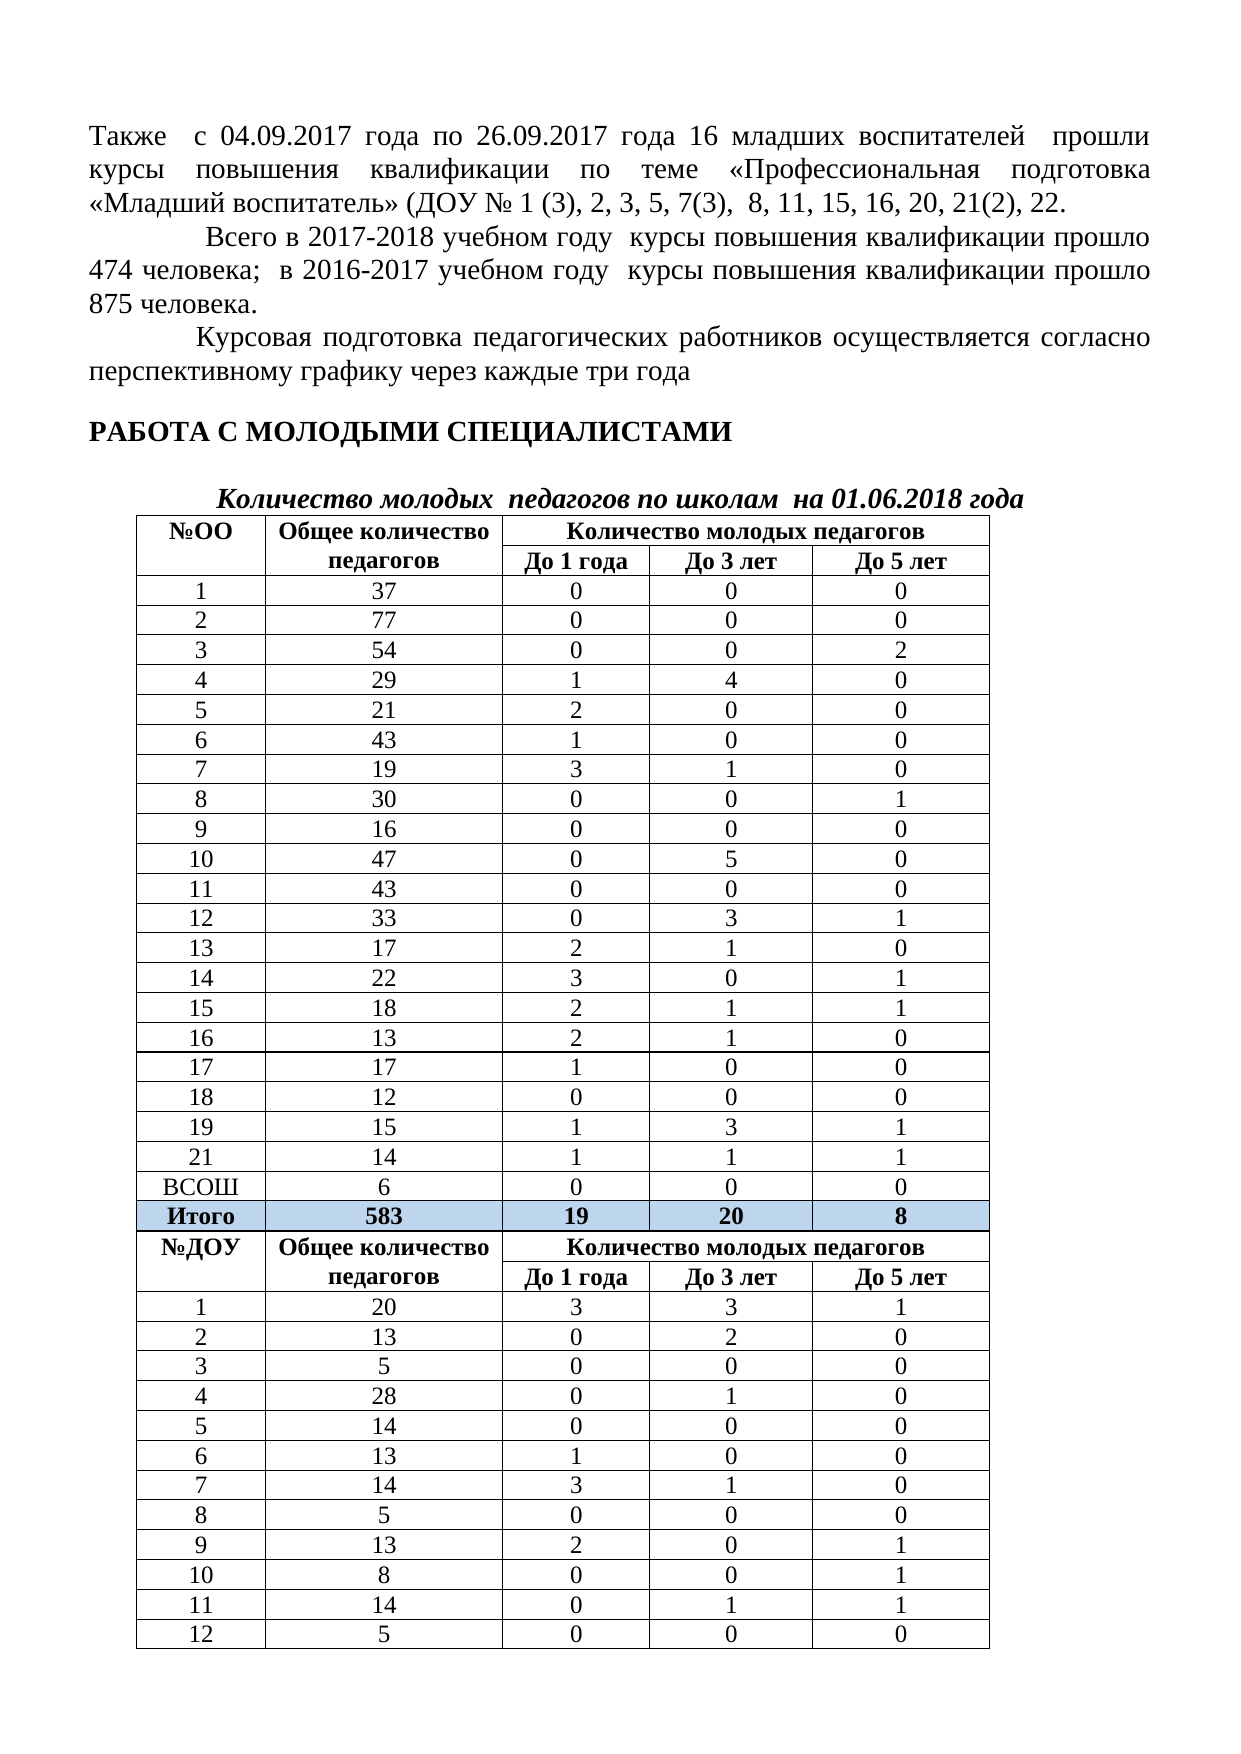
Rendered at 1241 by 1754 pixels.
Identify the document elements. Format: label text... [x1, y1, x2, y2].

table_cell 15 [137, 993, 265, 1022]
table_cell 0 [813, 576, 989, 604]
table_cell 18 [137, 1082, 265, 1111]
table_cell 583 [266, 1201, 502, 1230]
table_header Общее количество педагогов [266, 1232, 502, 1291]
table_cell 0 [813, 1172, 989, 1200]
table_cell 1 [650, 1471, 812, 1499]
table_cell 5 [266, 1351, 502, 1380]
table_cell 0 [813, 1471, 989, 1499]
table_cell 2 [503, 993, 649, 1022]
table_cell 0 [813, 1441, 989, 1469]
table_cell 1 [503, 1053, 649, 1081]
table_cell 8 [137, 1500, 265, 1529]
table_cell 4 [137, 665, 265, 694]
table_cell 0 [650, 1411, 812, 1440]
table_cell 1 [650, 993, 812, 1022]
table_cell 8 [813, 1201, 989, 1230]
table_cell 7 [137, 755, 265, 783]
table_cell 77 [266, 606, 502, 634]
table_header №ДОУ [137, 1232, 265, 1291]
table_cell 1 [503, 725, 649, 753]
table_cell 3 [137, 1351, 265, 1380]
table_cell 0 [650, 1620, 812, 1648]
table_cell 0 [650, 874, 812, 902]
table_cell 17 [266, 1053, 502, 1081]
table_cell 12 [266, 1082, 502, 1111]
table_cell 2 [503, 695, 649, 724]
table_cell 10 [137, 1560, 265, 1589]
table_cell 1 [813, 1292, 989, 1321]
table_cell 0 [813, 874, 989, 902]
table_cell 0 [650, 725, 812, 753]
table_cell 1 [813, 1112, 989, 1141]
table_cell 13 [266, 1441, 502, 1469]
table_cell 0 [813, 1620, 989, 1648]
table_cell 1 [137, 576, 265, 604]
table_cell 0 [503, 874, 649, 902]
table_cell 1 [813, 963, 989, 992]
table_cell 20 [650, 1201, 812, 1230]
table_cell 47 [266, 844, 502, 873]
table_cell 3 [503, 963, 649, 992]
table_cell 13 [137, 933, 265, 962]
table_cell 7 [137, 1471, 265, 1499]
table_cell 2 [503, 1530, 649, 1559]
table_cell 0 [650, 1560, 812, 1589]
table_cell 33 [266, 904, 502, 932]
table_cell 2 [650, 1322, 812, 1350]
table_cell 9 [137, 1530, 265, 1559]
table_cell 13 [266, 1023, 502, 1051]
table_cell 0 [813, 1351, 989, 1380]
table_cell 0 [650, 1441, 812, 1469]
table_cell 21 [266, 695, 502, 724]
table_cell 1 [650, 1381, 812, 1410]
table_cell 0 [813, 665, 989, 694]
table_cell 43 [266, 725, 502, 753]
table_cell 0 [503, 635, 649, 664]
table_cell 0 [503, 576, 649, 604]
table_cell До 5 лет [813, 546, 989, 575]
table_cell 1 [137, 1292, 265, 1321]
table_cell 0 [650, 1500, 812, 1529]
table_cell 29 [266, 665, 502, 694]
table_cell 14 [266, 1411, 502, 1440]
table_cell 17 [137, 1053, 265, 1081]
table_cell 14 [266, 1590, 502, 1618]
table_cell 0 [650, 1172, 812, 1200]
table_cell 28 [266, 1381, 502, 1410]
table_cell 0 [813, 755, 989, 783]
table_cell 3 [650, 1112, 812, 1141]
table_cell 3 [650, 1292, 812, 1321]
table_cell 0 [503, 1082, 649, 1111]
table_cell 21 [137, 1142, 265, 1171]
table_cell 12 [137, 1620, 265, 1648]
table_cell 6 [266, 1172, 502, 1200]
table_cell 0 [813, 933, 989, 962]
table_cell 18 [266, 993, 502, 1022]
table_cell 12 [137, 904, 265, 932]
table_cell 3 [650, 904, 812, 932]
table_cell 5 [266, 1620, 502, 1648]
table_cell 1 [813, 1530, 989, 1559]
table_cell Итого [137, 1201, 265, 1230]
table_cell 1 [650, 1023, 812, 1051]
table_cell 37 [266, 576, 502, 604]
table_cell 0 [503, 904, 649, 932]
table_cell 11 [137, 1590, 265, 1618]
table_cell До 1 года [503, 546, 649, 575]
table_cell 0 [503, 1500, 649, 1529]
table_cell 8 [137, 784, 265, 813]
table_cell 0 [503, 1560, 649, 1589]
table_cell 0 [650, 963, 812, 992]
table_cell 5 [266, 1500, 502, 1529]
table_cell 5 [650, 844, 812, 873]
table_cell До 5 лет [813, 1262, 989, 1291]
table_cell 9 [137, 814, 265, 843]
table_cell 0 [650, 1053, 812, 1081]
table_cell 43 [266, 874, 502, 902]
table_cell 1 [813, 1590, 989, 1618]
table_cell До 3 лет [650, 1262, 812, 1291]
table_cell 16 [137, 1023, 265, 1051]
table_cell 19 [503, 1201, 649, 1230]
table_cell 0 [503, 1590, 649, 1618]
table_cell 1 [503, 1112, 649, 1141]
table_cell 13 [266, 1530, 502, 1559]
table_cell 1 [650, 1590, 812, 1618]
table_cell 0 [813, 1053, 989, 1081]
table_cell 4 [137, 1381, 265, 1410]
table_cell 0 [503, 784, 649, 813]
table_cell 1 [503, 1142, 649, 1171]
table_cell 1 [650, 755, 812, 783]
table_cell 0 [650, 1351, 812, 1380]
table_cell 0 [503, 814, 649, 843]
table_cell 5 [137, 1411, 265, 1440]
table_cell 2 [137, 606, 265, 634]
table_cell 15 [266, 1112, 502, 1141]
table_cell 0 [813, 844, 989, 873]
table_cell 0 [813, 695, 989, 724]
table_cell ВСОШ [137, 1172, 265, 1200]
text Курсовая подготовка педагогических работников осуществляется согласно перспективному графику через каждые три года [89, 319, 1152, 386]
table_cell 2 [137, 1322, 265, 1350]
table_cell 4 [650, 665, 812, 694]
table_cell 0 [813, 725, 989, 753]
table_cell 3 [503, 1292, 649, 1321]
table_cell 3 [503, 1471, 649, 1499]
table_cell 0 [503, 606, 649, 634]
table_cell 5 [137, 695, 265, 724]
table_cell 0 [650, 635, 812, 664]
table_header №ОО [137, 516, 265, 575]
text Всего в 2017-2018 учебном году курсы повышения квалификации прошло 474 человека; в 2016-2017 учебном году курсы повышения квалификации прошло 875 человека. [89, 219, 1152, 319]
table_cell 16 [266, 814, 502, 843]
table_cell 0 [813, 1322, 989, 1350]
table_cell 3 [137, 635, 265, 664]
table_cell 0 [650, 1082, 812, 1111]
table_cell 0 [650, 606, 812, 634]
table_cell 8 [266, 1560, 502, 1589]
table_cell 0 [650, 576, 812, 604]
table_cell 1 [813, 1560, 989, 1589]
table_cell 1 [503, 1441, 649, 1469]
text РАБОТА С МОЛОДЫМИ СПЕЦИАЛИСТАМИ [89, 414, 1152, 448]
table_cell 1 [813, 784, 989, 813]
table_cell 10 [137, 844, 265, 873]
table_cell 1 [813, 1142, 989, 1171]
table_cell 19 [266, 755, 502, 783]
table_header Общее количество педагогов [266, 516, 502, 575]
table_cell 0 [650, 695, 812, 724]
table_cell 0 [813, 606, 989, 634]
table_cell 22 [266, 963, 502, 992]
table_cell 20 [266, 1292, 502, 1321]
table_cell До 3 лет [650, 546, 812, 575]
table_cell 0 [813, 814, 989, 843]
table_cell 17 [266, 933, 502, 962]
table_cell 0 [650, 814, 812, 843]
table_cell 0 [813, 1023, 989, 1051]
table_cell 0 [813, 1381, 989, 1410]
table_cell 19 [137, 1112, 265, 1141]
text Также с 04.09.2017 года по 26.09.2017 года 16 младших воспитателей прошли курсы повышения квалификации по теме «Профессиональная подготовка «Младший воспитатель» (ДОУ № 1 (3), 2, 3, 5, 7(3), 8, 11, 15, 16, 20, 21(2), 22. [89, 118, 1152, 219]
table_cell До 1 года [503, 1262, 649, 1291]
table_cell 11 [137, 874, 265, 902]
table_cell 0 [813, 1411, 989, 1440]
table_cell 54 [266, 635, 502, 664]
table_cell 1 [503, 665, 649, 694]
table_cell 0 [503, 1172, 649, 1200]
table_cell 0 [813, 1082, 989, 1111]
table_cell 0 [503, 1322, 649, 1350]
table_cell 6 [137, 1441, 265, 1469]
table_cell 14 [266, 1471, 502, 1499]
text Количество молодых педагогов по школам на 01.06.2018 года [89, 482, 1152, 515]
table_cell 1 [813, 993, 989, 1022]
table_cell 30 [266, 784, 502, 813]
table_cell 1 [650, 1142, 812, 1171]
table_cell 1 [813, 904, 989, 932]
table_cell 2 [503, 933, 649, 962]
table_cell 0 [650, 1530, 812, 1559]
table_cell 0 [650, 784, 812, 813]
table_cell 0 [503, 1411, 649, 1440]
table_header Количество молодых педагогов [503, 1232, 989, 1261]
table_cell 3 [503, 755, 649, 783]
table_cell 0 [503, 844, 649, 873]
table_header Количество молодых педагогов [503, 516, 989, 545]
table_cell 0 [503, 1381, 649, 1410]
table_cell 14 [266, 1142, 502, 1171]
table_cell 14 [137, 963, 265, 992]
table_cell 13 [266, 1322, 502, 1350]
table_cell 0 [503, 1351, 649, 1380]
table_cell 6 [137, 725, 265, 753]
table_cell 2 [503, 1023, 649, 1051]
table_cell 0 [503, 1620, 649, 1648]
table_cell 1 [650, 933, 812, 962]
table_cell 0 [813, 1500, 989, 1529]
table_cell 2 [813, 635, 989, 664]
